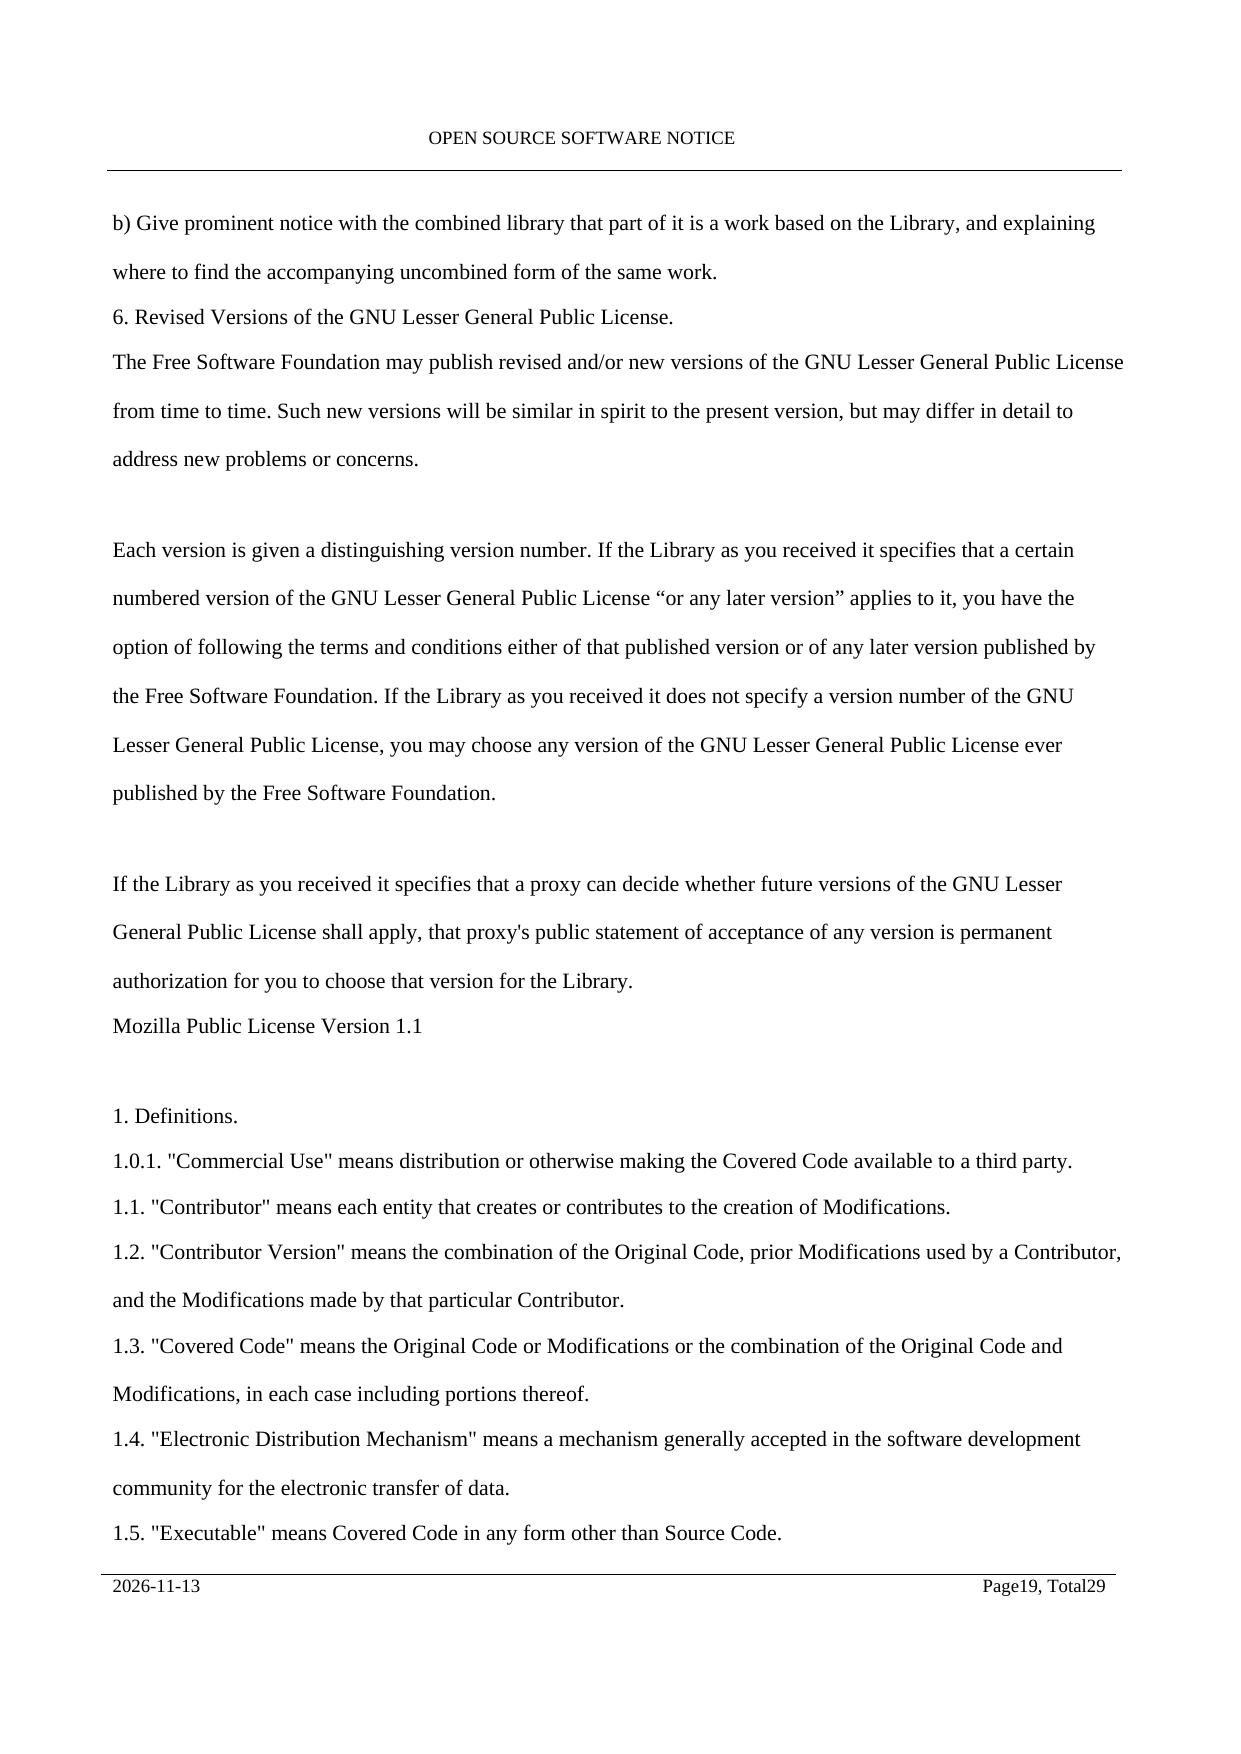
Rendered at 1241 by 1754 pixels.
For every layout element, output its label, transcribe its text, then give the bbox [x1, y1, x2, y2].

text 1. Definitions. [112, 1100, 1128, 1132]
text 1.5. "Executable" means Covered Code in any form other than Source Code. [112, 1517, 1128, 1549]
text 1.4. "Electronic Distribution Mechanism" means a mechanism generally accepted in the software development community for the electronic transfer of data. [112, 1423, 1128, 1504]
text 1.3. "Covered Code" means the Original Code or Modifications or the combination of the Original Code and Modifications, in each case including portions thereof. [112, 1329, 1128, 1410]
text 1.0.1. "Commercial Use" means distribution or otherwise making the Covered Code available to a third party. [112, 1145, 1128, 1177]
text Each version is given a distinguishing version number. If the Library as you received it specifies that a certain numbered version of the GNU Lesser General Public License “or any later version” applies to it, you have the option of following the terms and conditions either of that published version or of any later version published by the Free Software Foundation. If the Library as you received it does not specify a version number of the GNU Lesser General Public License, you may choose any version of the GNU Lesser General Public License ever published by the Free Software Foundation. [112, 533, 1128, 809]
text If the Library as you received it specifies that a proxy can decide whether future versions of the GNU Lesser General Public License shall apply, that proxy's public statement of acceptance of any version is permanent authorization for you to choose that version for the Library. [112, 867, 1128, 997]
text 6. Revised Versions of the GNU Lesser General Public License. [112, 300, 1128, 333]
text b) Give prominent notice with the combined library that part of it is a work based on the Library, and explaining where to find the accompanying uncombined form of the same work. [112, 206, 1128, 288]
text 1.2. "Contributor Version" means the combination of the Original Code, prior Modifications used by a Contributor, and the Modifications made by that particular Contributor. [112, 1235, 1128, 1316]
text Mozilla Public License Version 1.1 [112, 1009, 1128, 1042]
text The Free Software Foundation may publish revised and/or new versions of the GNU Lesser General Public License from time to time. Such new versions will be similar in spirit to the present version, but may differ in detail to address new problems or concerns. [112, 345, 1128, 475]
text 1.1. "Contributor" means each entity that creates or contributes to the creation of Modifications. [112, 1190, 1128, 1222]
